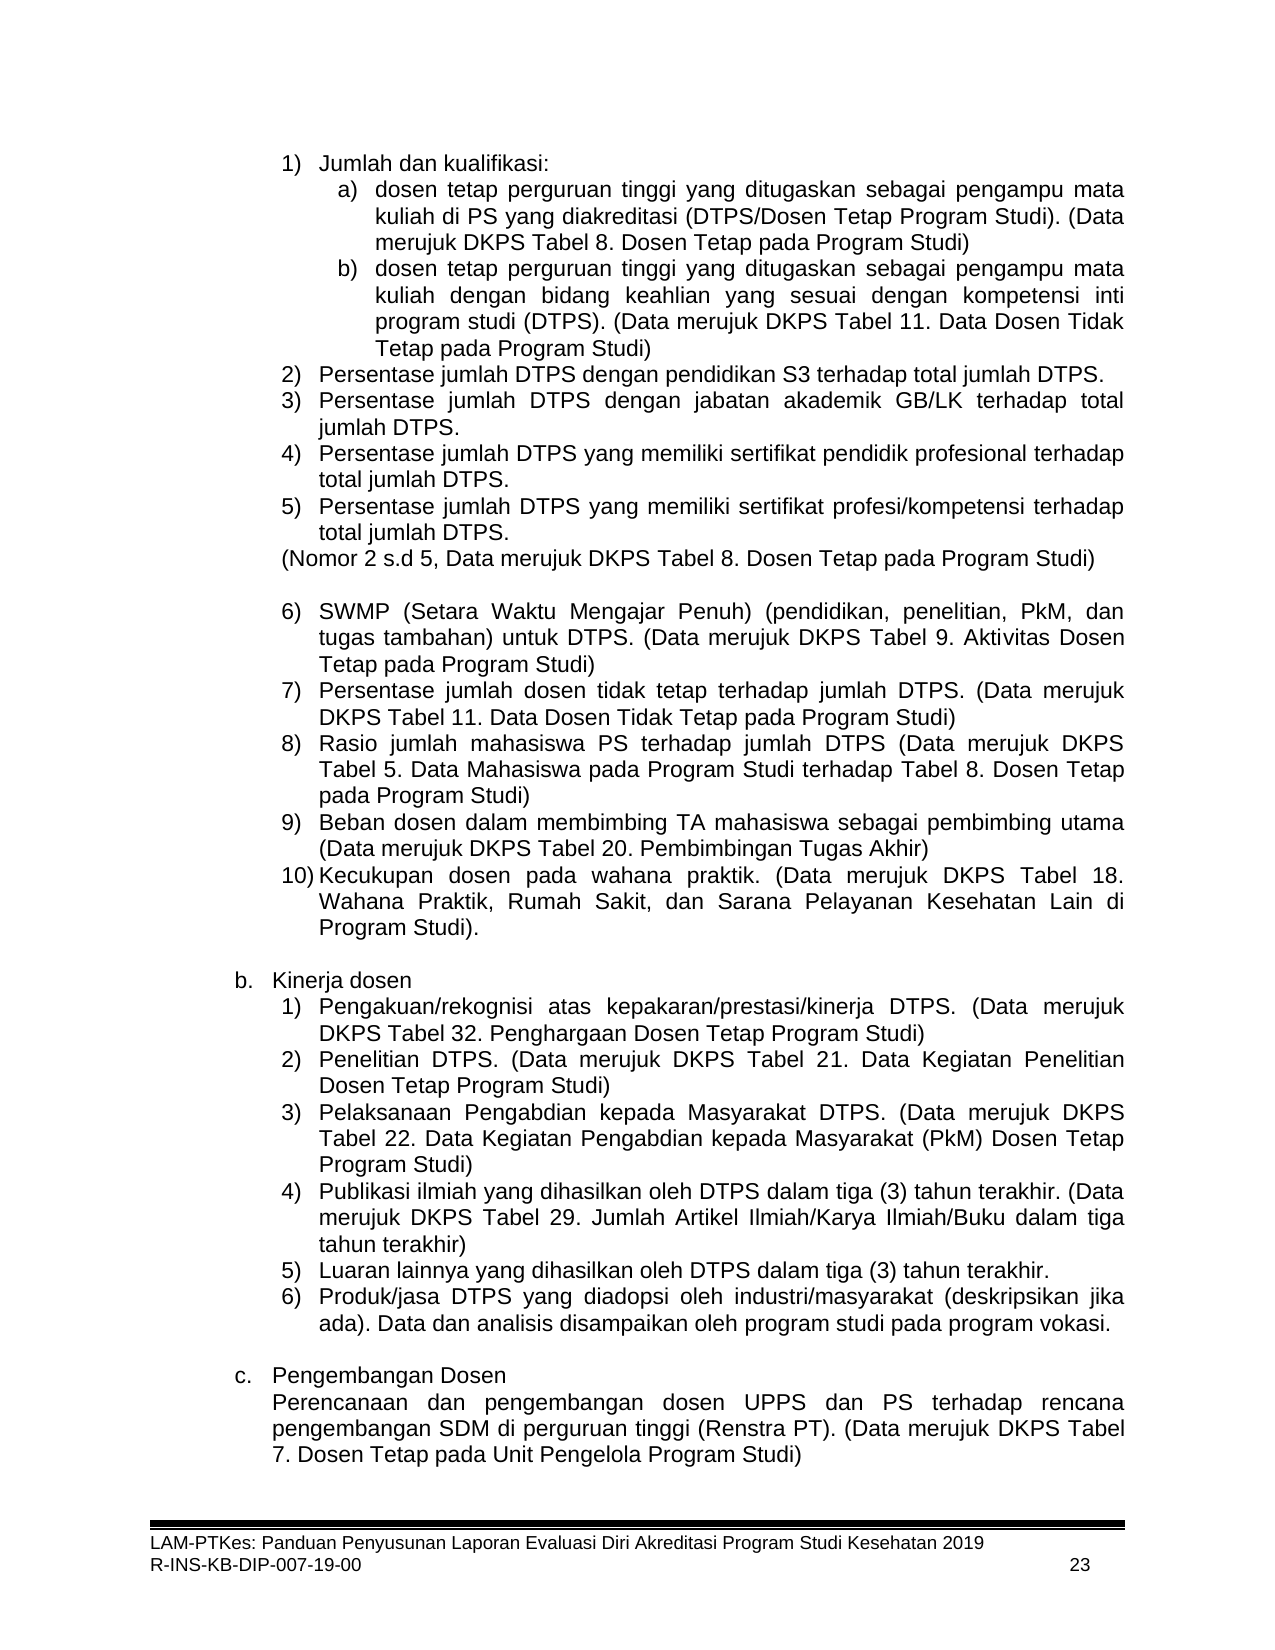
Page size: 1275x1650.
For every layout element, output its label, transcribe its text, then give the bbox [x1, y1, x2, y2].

list dosen tetap perguruan tinggi yang ditugaskan sebagai pengampu mata kuliah dengan bidang keahlian yang sesuai dengan kompetensi inti program studi (DTPS). (Data merujuk DKPS Tabel 11. Data Dosen Tidak Tetap pada Program Studi) [337, 255, 1125, 361]
list Persentase jumlah DTPS dengan pendidikan S3 terhadap total jumlah DTPS. [281, 361, 1125, 387]
text Perencanaan dan pengembangan dosen UPPS dan PS terhadap rencana pengembangan SDM di perguruan tinggi (Renstra PT). (Data merujuk DKPS Tabel 7. Dosen Tetap pada Unit Pengelola Program Studi) [272, 1389, 1125, 1468]
list Produk/jasa DTPS yang diadopsi oleh industri/masyarakat (deskripsikan jika ada). Data dan analisis disampaikan oleh program studi pada program vokasi. [281, 1283, 1125, 1336]
list Beban dosen dalam membimbing TA mahasiswa sebagai pembimbing utama (Data merujuk DKPS Tabel 20. Pembimbingan Tugas Akhir) [281, 809, 1125, 862]
list SWMP (Setara Waktu Mengajar Penuh) (pendidikan, penelitian, PkM, dan tugas tambahan) untuk DTPS. (Data merujuk DKPS Tabel 9. Aktivitas Dosen Tetap pada Program Studi) [281, 598, 1125, 677]
list Pelaksanaan Pengabdian kepada Masyarakat DTPS. (Data merujuk DKPS Tabel 22. Data Kegiatan Pengabdian kepada Masyarakat (PkM) Dosen Tetap Program Studi) [281, 1099, 1125, 1178]
list Luaran lainnya yang dihasilkan oleh DTPS dalam tiga (3) tahun terakhir. [281, 1257, 1125, 1283]
list Penelitian DTPS. (Data merujuk DKPS Tabel 21. Data Kegiatan Penelitian Dosen Tetap Program Studi) [281, 1046, 1125, 1099]
list Publikasi ilmiah yang dihasilkan oleh DTPS dalam tiga (3) tahun terakhir. (Data merujuk DKPS Tabel 29. Jumlah Artikel Ilmiah/Karya Ilmiah/Buku dalam tiga tahun terakhir) [281, 1178, 1125, 1257]
list Pengembangan Dosen [234, 1362, 1125, 1389]
list Persentase jumlah DTPS dengan jabatan akademik GB/LK terhadap total jumlah DTPS. [281, 387, 1125, 440]
list Kecukupan dosen pada wahana praktik. (Data merujuk DKPS Tabel 18. Wahana Praktik, Rumah Sakit, dan Sarana Pelayanan Kesehatan Lain di Program Studi). [281, 862, 1125, 941]
list Persentase jumlah dosen tidak tetap terhadap jumlah DTPS. (Data merujuk DKPS Tabel 11. Data Dosen Tidak Tetap pada Program Studi) [281, 677, 1125, 730]
list Kinerja dosen [234, 967, 1125, 993]
list Persentase jumlah DTPS yang memiliki sertifikat pendidik profesional terhadap total jumlah DTPS. [281, 440, 1125, 493]
list dosen tetap perguruan tinggi yang ditugaskan sebagai pengampu mata kuliah di PS yang diakreditasi (DTPS/Dosen Tetap Program Studi). (Data merujuk DKPS Tabel 8. Dosen Tetap pada Program Studi) [337, 176, 1125, 255]
list Pengakuan/rekognisi atas kepakaran/prestasi/kinerja DTPS. (Data merujuk DKPS Tabel 32. Penghargaan Dosen Tetap Program Studi) [281, 993, 1125, 1046]
list Persentase jumlah DTPS yang memiliki sertifikat profesi/kompetensi terhadap total jumlah DTPS. [281, 493, 1125, 545]
list Jumlah dan kualifikasi: [281, 150, 1125, 176]
text (Nomor 2 s.d 5, Data merujuk DKPS Tabel 8. Dosen Tetap pada Program Studi) [281, 545, 1125, 572]
list Rasio jumlah mahasiswa PS terhadap jumlah DTPS (Data merujuk DKPS Tabel 5. Data Mahasiswa pada Program Studi terhadap Tabel 8. Dosen Tetap pada Program Studi) [281, 730, 1125, 809]
